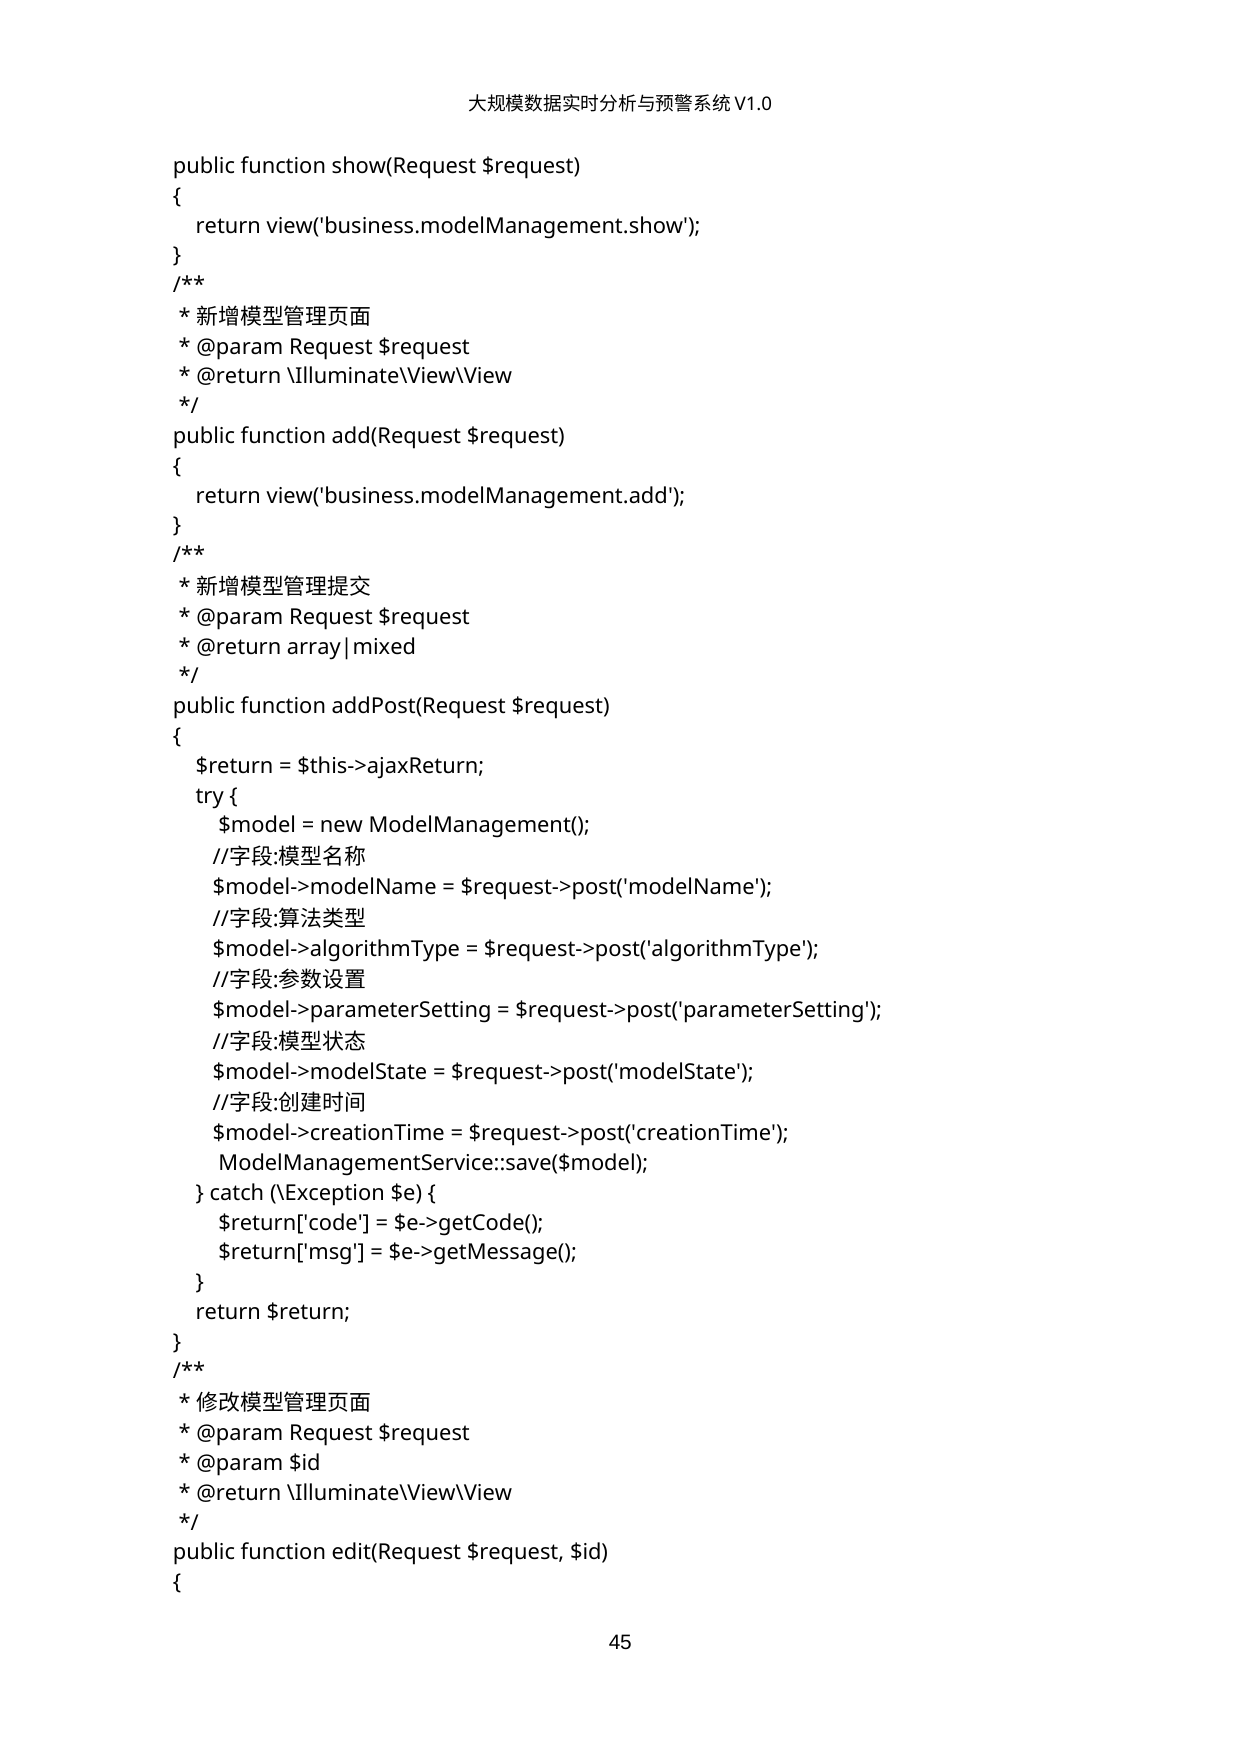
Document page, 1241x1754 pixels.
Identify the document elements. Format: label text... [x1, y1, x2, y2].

text { [150, 180, 1090, 209]
text * 新增模型管理页面 [150, 299, 1090, 331]
text /** [150, 539, 1090, 569]
text * @param Request $request [150, 331, 1090, 361]
text * @param $id [150, 1447, 1090, 1477]
text * @return array|mixed [150, 631, 1090, 660]
text $model->modelState = $request->post('modelState'); [150, 1056, 1090, 1085]
text * @param Request $request [150, 1417, 1090, 1447]
text * 新增模型管理提交 [150, 569, 1090, 601]
text /** [150, 1356, 1090, 1385]
text $return['msg'] = $e->getMessage(); [150, 1236, 1090, 1266]
text //字段:算法类型 [150, 901, 1090, 932]
text return $return; [150, 1296, 1090, 1326]
text } [150, 239, 1090, 269]
text ModelManagementService::save($model); [150, 1147, 1090, 1177]
text //字段:模型状态 [150, 1024, 1090, 1056]
text * 修改模型管理页面 [150, 1385, 1090, 1417]
text $model->algorithmType = $request->post('algorithmType'); [150, 932, 1090, 962]
text public function addPost(Request $request) [150, 690, 1090, 720]
text /** [150, 269, 1090, 299]
text $model->modelName = $request->post('modelName'); [150, 871, 1090, 901]
text } [150, 1266, 1090, 1296]
text */ [150, 390, 1090, 420]
text { [150, 450, 1090, 480]
text } catch (\Exception $e) { [150, 1177, 1090, 1207]
text } [150, 1326, 1090, 1356]
text //字段:模型名称 [150, 839, 1090, 871]
text public function add(Request $request) [150, 420, 1090, 450]
text $model = new ModelManagement(); [150, 809, 1090, 839]
text return view('business.modelManagement.add'); [150, 480, 1090, 509]
text */ [150, 1506, 1090, 1536]
text return view('business.modelManagement.show'); [150, 209, 1090, 239]
text * @param Request $request [150, 601, 1090, 631]
text * @return \Illuminate\View\View [150, 361, 1090, 390]
text $return = $this->ajaxReturn; [150, 750, 1090, 779]
text //字段:创建时间 [150, 1085, 1090, 1117]
text //字段:参数设置 [150, 962, 1090, 994]
text $return['code'] = $e->getCode(); [150, 1207, 1090, 1236]
text * @return \Illuminate\View\View [150, 1477, 1090, 1506]
text { [150, 720, 1090, 750]
text try { [150, 779, 1090, 809]
text */ [150, 660, 1090, 690]
text $model->parameterSetting = $request->post('parameterSetting'); [150, 994, 1090, 1024]
text $model->creationTime = $request->post('creationTime'); [150, 1117, 1090, 1147]
text public function show(Request $request) [150, 150, 1090, 180]
text public function edit(Request $request, $id) [150, 1536, 1090, 1566]
text { [150, 1566, 1090, 1596]
text } [150, 509, 1090, 539]
